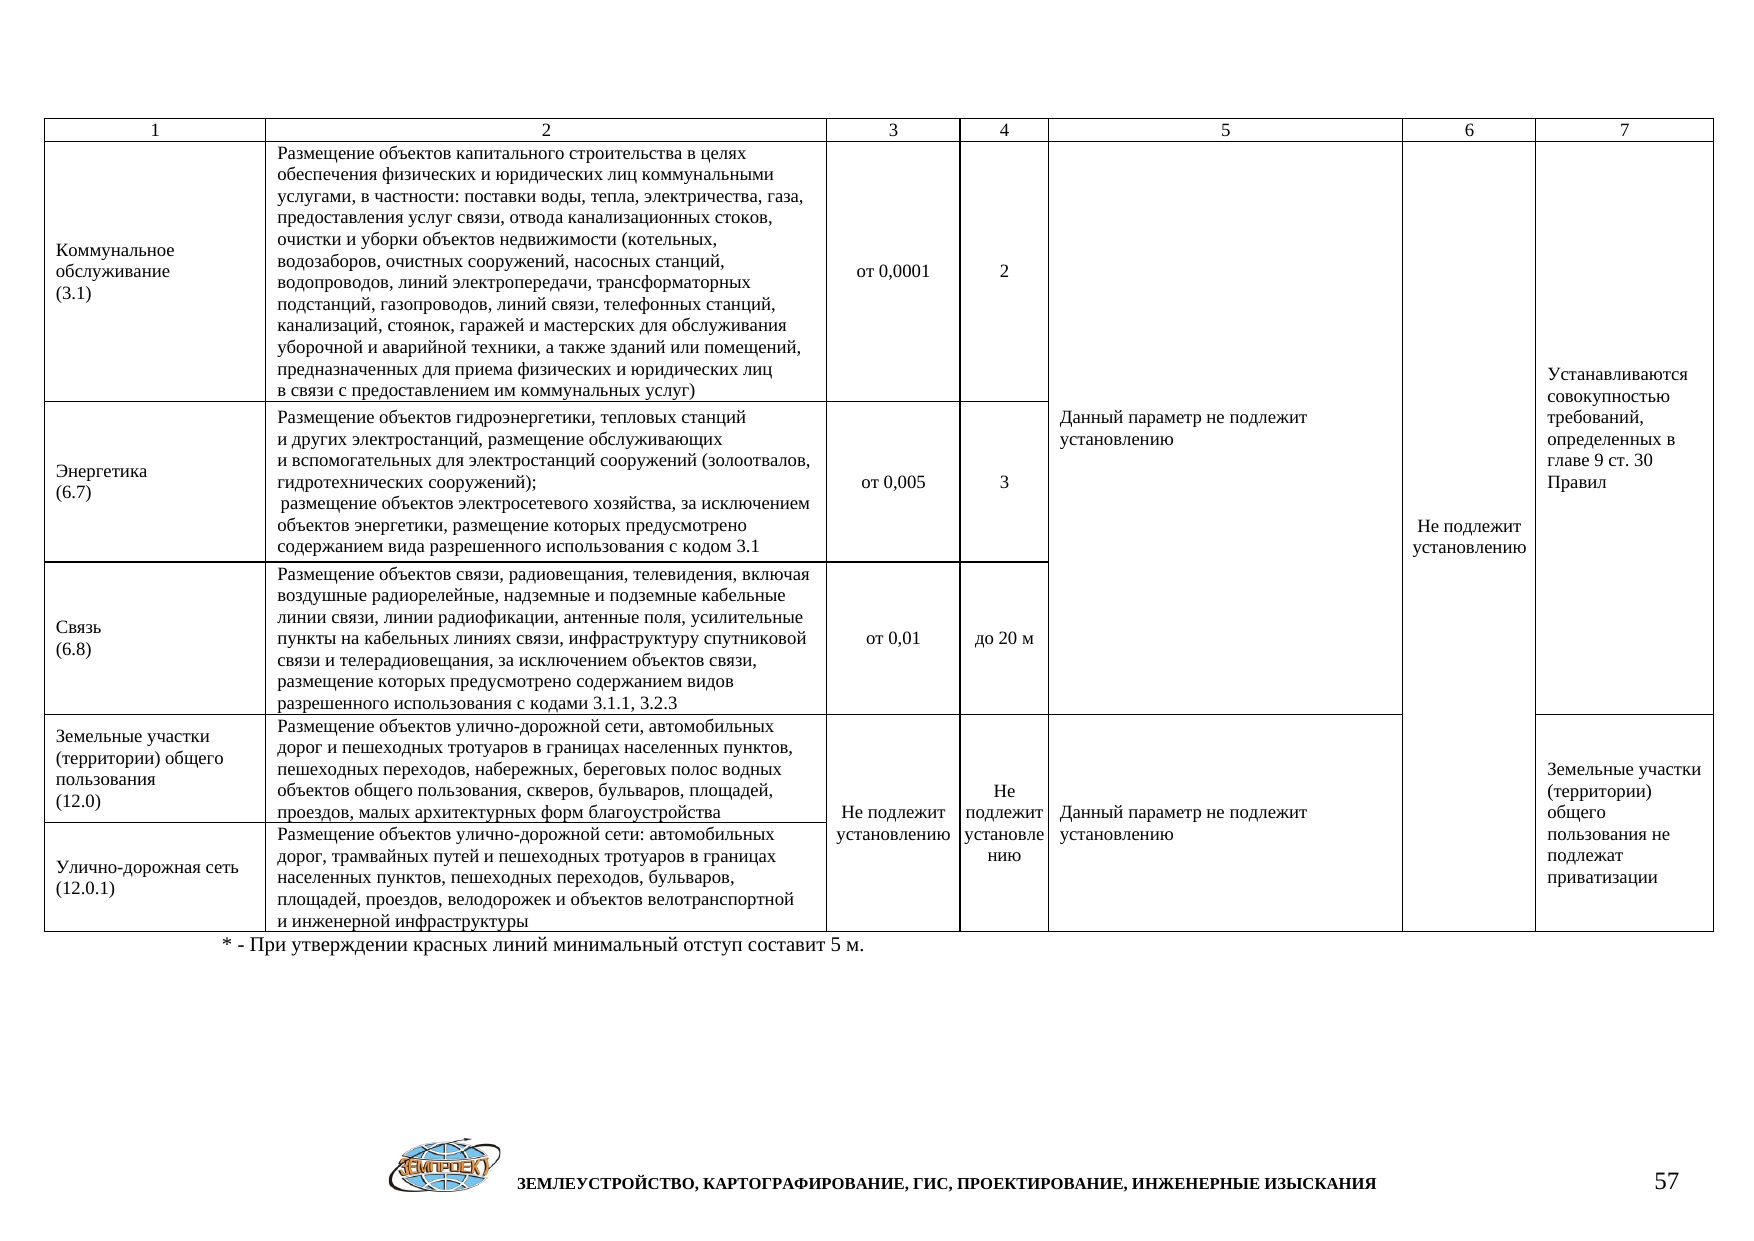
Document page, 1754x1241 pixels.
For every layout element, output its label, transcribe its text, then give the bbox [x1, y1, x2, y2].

text * - При утверждении красных линий минимальный отступ составит 5 м. [148, 932, 1679, 956]
table_cell до 20 м [961, 563, 1048, 713]
table_cell от 0,0001 [827, 142, 959, 401]
table_cell Земельные участки (территории) общего пользования не подлежат приватизации [1536, 715, 1713, 931]
table_header 3 [827, 119, 959, 141]
table_cell Размещение объектов капитального строительства в целях обеспечения физических и юридических лиц коммунальными услугами, в частности: поставки воды, тепла, электричества, газа, предоставления услуг связи, отвода канализационных стоков, очистки и уборки объектов недвижимости (котельных, водозаборов, очистных сооружений, насосных станций, водопроводов, линий электропередачи, трансформаторных подстанций, газопроводов, линий связи, телефонных станций, канализаций, стоянок, гаражей и мастерских для обслуживания уборочной и аварийной техники, а также зданий или помещений, предназначенных для приема физических и юридических лиц в связи с предоставлением им коммунальных услуг) [266, 142, 826, 401]
table_header 7 [1536, 119, 1713, 141]
table_cell Данный параметр не подлежит установлению [1049, 142, 1402, 713]
table_cell Не подлежит установлению [961, 715, 1048, 931]
table_cell от 0,01 [827, 563, 959, 713]
table_header 6 [1403, 119, 1535, 141]
table_header 1 [45, 119, 265, 141]
table_cell Данный параметр не подлежит установлению [1049, 715, 1402, 931]
table_cell Устанавливаются совокупностью требований, определенных в главе 9 ст. 30 Правил [1536, 142, 1713, 713]
table_cell Коммунальное обслуживание (3.1) [45, 142, 265, 401]
table_cell Размещение объектов улично-дорожной сети, автомобильных дорог и пешеходных тротуаров в границах населенных пунктов, пешеходных переходов, набережных, береговых полос водных объектов общего пользования, скверов, бульваров, площадей, проездов, малых архитектурных форм благоустройства [266, 715, 826, 822]
table_cell Энергетика (6.7) [45, 402, 265, 561]
table_header 2 [266, 119, 826, 141]
table_cell Размещение объектов связи, радиовещания, телевидения, включая воздушные радиорелейные, надземные и подземные кабельные линии связи, линии радиофикации, антенные поля, усилительные пункты на кабельных линиях связи, инфраструктуру спутниковой связи и телерадиовещания, за исключением объектов связи, размещение которых предусмотрено содержанием видов разрешенного использования с кодами 3.1.1, 3.2.3 [266, 563, 826, 713]
picture [388, 1138, 501, 1192]
table_cell Не подлежит установлению [827, 715, 959, 931]
table_header 4 [961, 119, 1048, 141]
table_cell 2 [961, 142, 1048, 401]
table_cell Земельные участки (территории) общего пользования (12.0) [45, 715, 265, 822]
table_cell от 0,005 [827, 402, 959, 561]
table_cell Размещение объектов улично-дорожной сети: автомобильных дорог, трамвайных путей и пешеходных тротуаров в границах населенных пунктов, пешеходных переходов, бульваров, площадей, проездов, велодорожек и объектов велотранспортной и инженерной инфраструктуры [266, 823, 826, 931]
table_header 5 [1049, 119, 1402, 141]
table_cell Улично-дорожная сеть (12.0.1) [45, 823, 265, 931]
table_cell Связь (6.8) [45, 563, 265, 713]
table_cell Не подлежит установлению [1403, 142, 1535, 931]
table_cell Размещение объектов гидроэнергетики, тепловых станций и других электростанций, размещение обслуживающих и вспомогательных для электростанций сооружений (золоотвалов, гидротехнических сооружений); размещение объектов электросетевого хозяйства, за исключением объектов энергетики, размещение которых предусмотрено содержанием вида разрешенного использования с кодом 3.1 [266, 402, 826, 561]
table_cell 3 [961, 402, 1048, 561]
